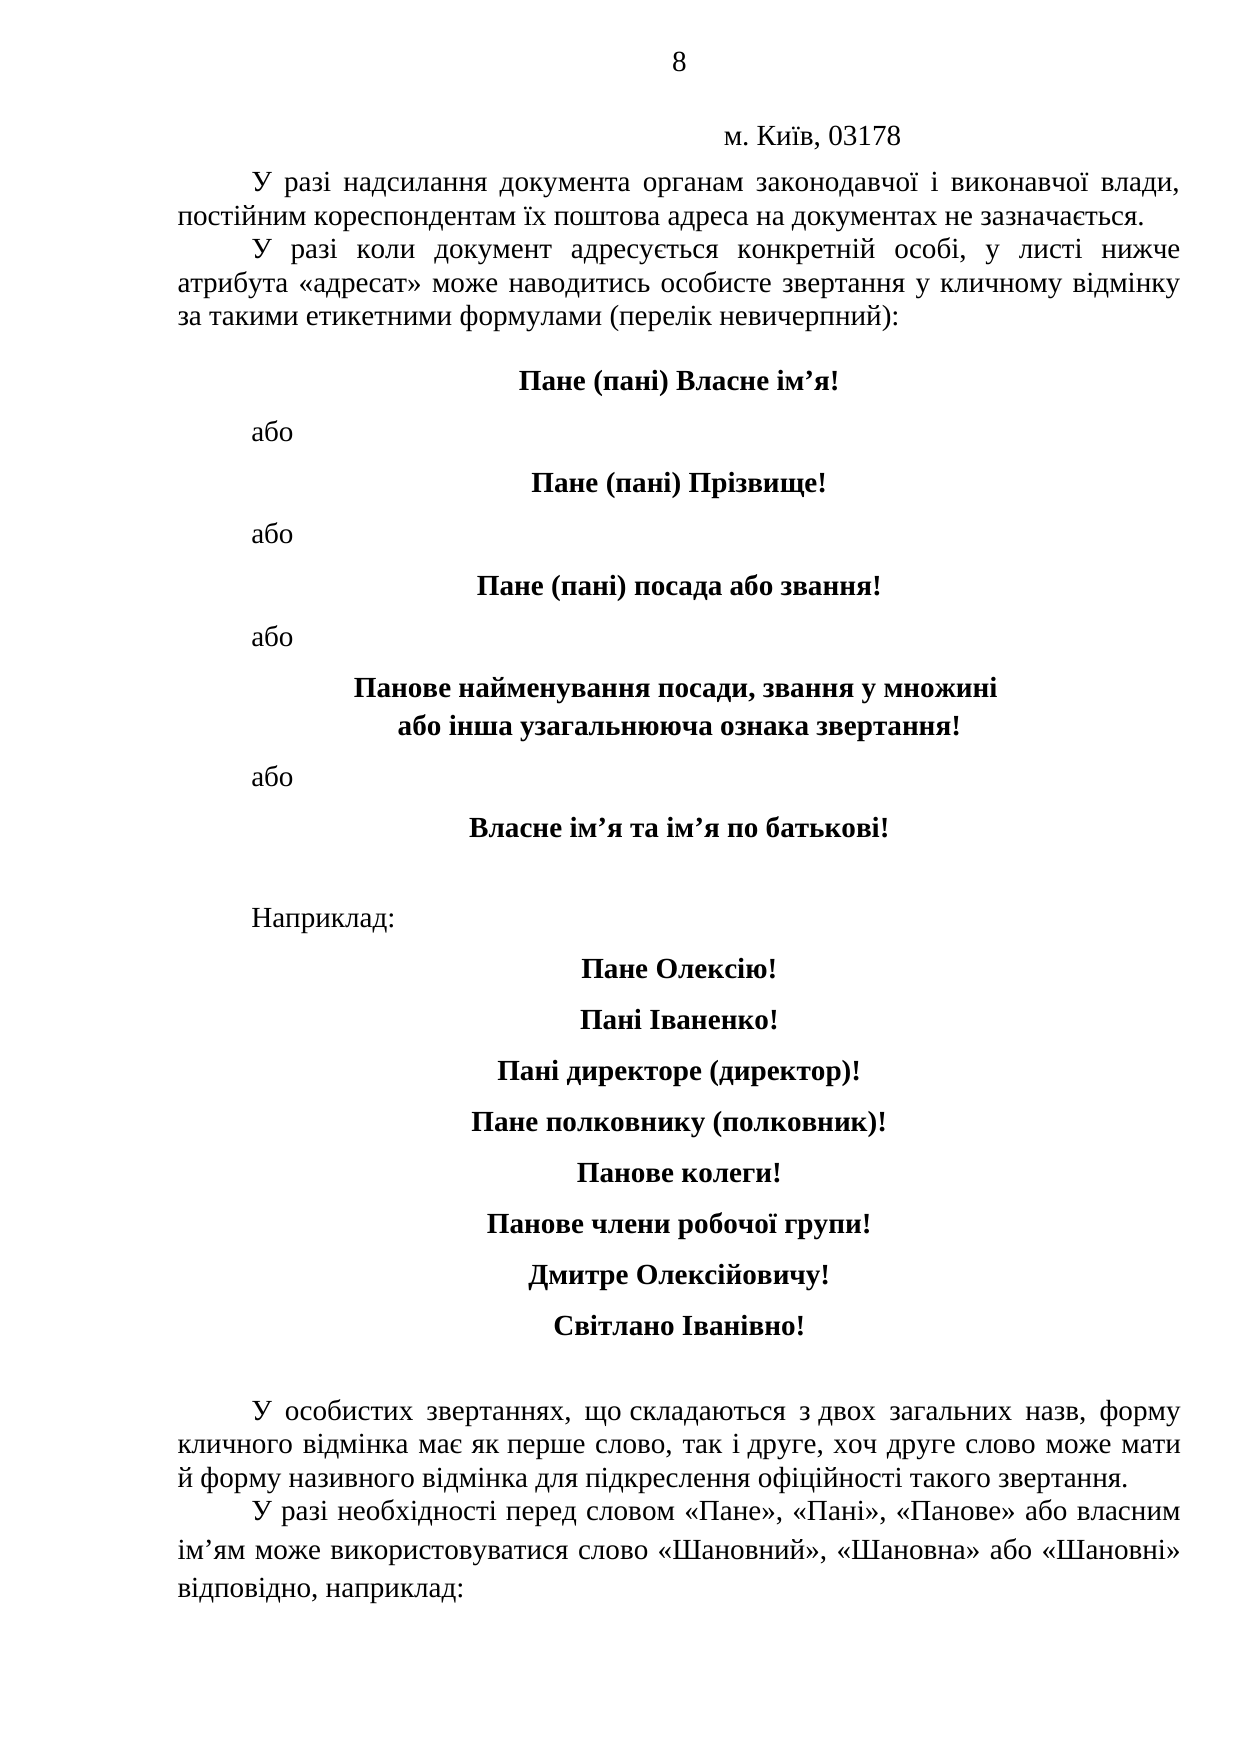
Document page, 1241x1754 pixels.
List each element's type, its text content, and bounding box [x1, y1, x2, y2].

text Дмитре Олексійовичу! [177, 1257, 1181, 1291]
text У разі необхідності перед словом «Пане», «Пані», «Панове» або власним ім’ям може використовуватися слово «Шановний», «Шановна» або «Шановні» відповідно, наприклад: [177, 1493, 1181, 1604]
text або [177, 517, 1181, 550]
text Пане (пані) Прізвище! [177, 466, 1181, 499]
text Власне ім’я та ім’я по батькові! [177, 810, 1181, 844]
text Панове колеги! [177, 1155, 1181, 1189]
text Світлано Іванівно! [177, 1308, 1181, 1342]
text Пані директоре (директор)! [177, 1053, 1181, 1087]
text Пане (пані) посада або звання! [177, 568, 1181, 601]
text Пане (пані) Власне ім’я! [177, 363, 1181, 397]
text У особистих звертаннях, що складаються з двох загальних назв, форму кличного відмінка має як перше слово, так і друге, хоч друге слово може мати й форму називного відмінка для підкреслення офіційності такого звертання. [177, 1393, 1181, 1493]
text Пані Іваненко! [177, 1002, 1181, 1036]
text Наприклад: [177, 900, 1181, 933]
text або [177, 414, 1181, 448]
text або [177, 619, 1181, 652]
text Пане Олексію! [177, 951, 1181, 984]
text У разі надсилання документа органам законодавчої і виконавчої влади, постійним кореспондентам їх поштова адреса на документах не зазначається. [177, 164, 1181, 231]
text У разі коли документ адресується конкретній особі, у листі нижче атрибута «адресат» може наводитись особисте звертання у кличному відмінку за такими етикетними формулами (перелік невичерпний): [177, 231, 1181, 332]
text Панове найменування посади, звання у множині або інша узагальнююча ознака звертання! [177, 670, 1181, 742]
text Панове члени робочої групи! [177, 1206, 1181, 1240]
text або [177, 759, 1181, 793]
text Пане полковнику (полковник)! [177, 1104, 1181, 1138]
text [723, 118, 1181, 152]
